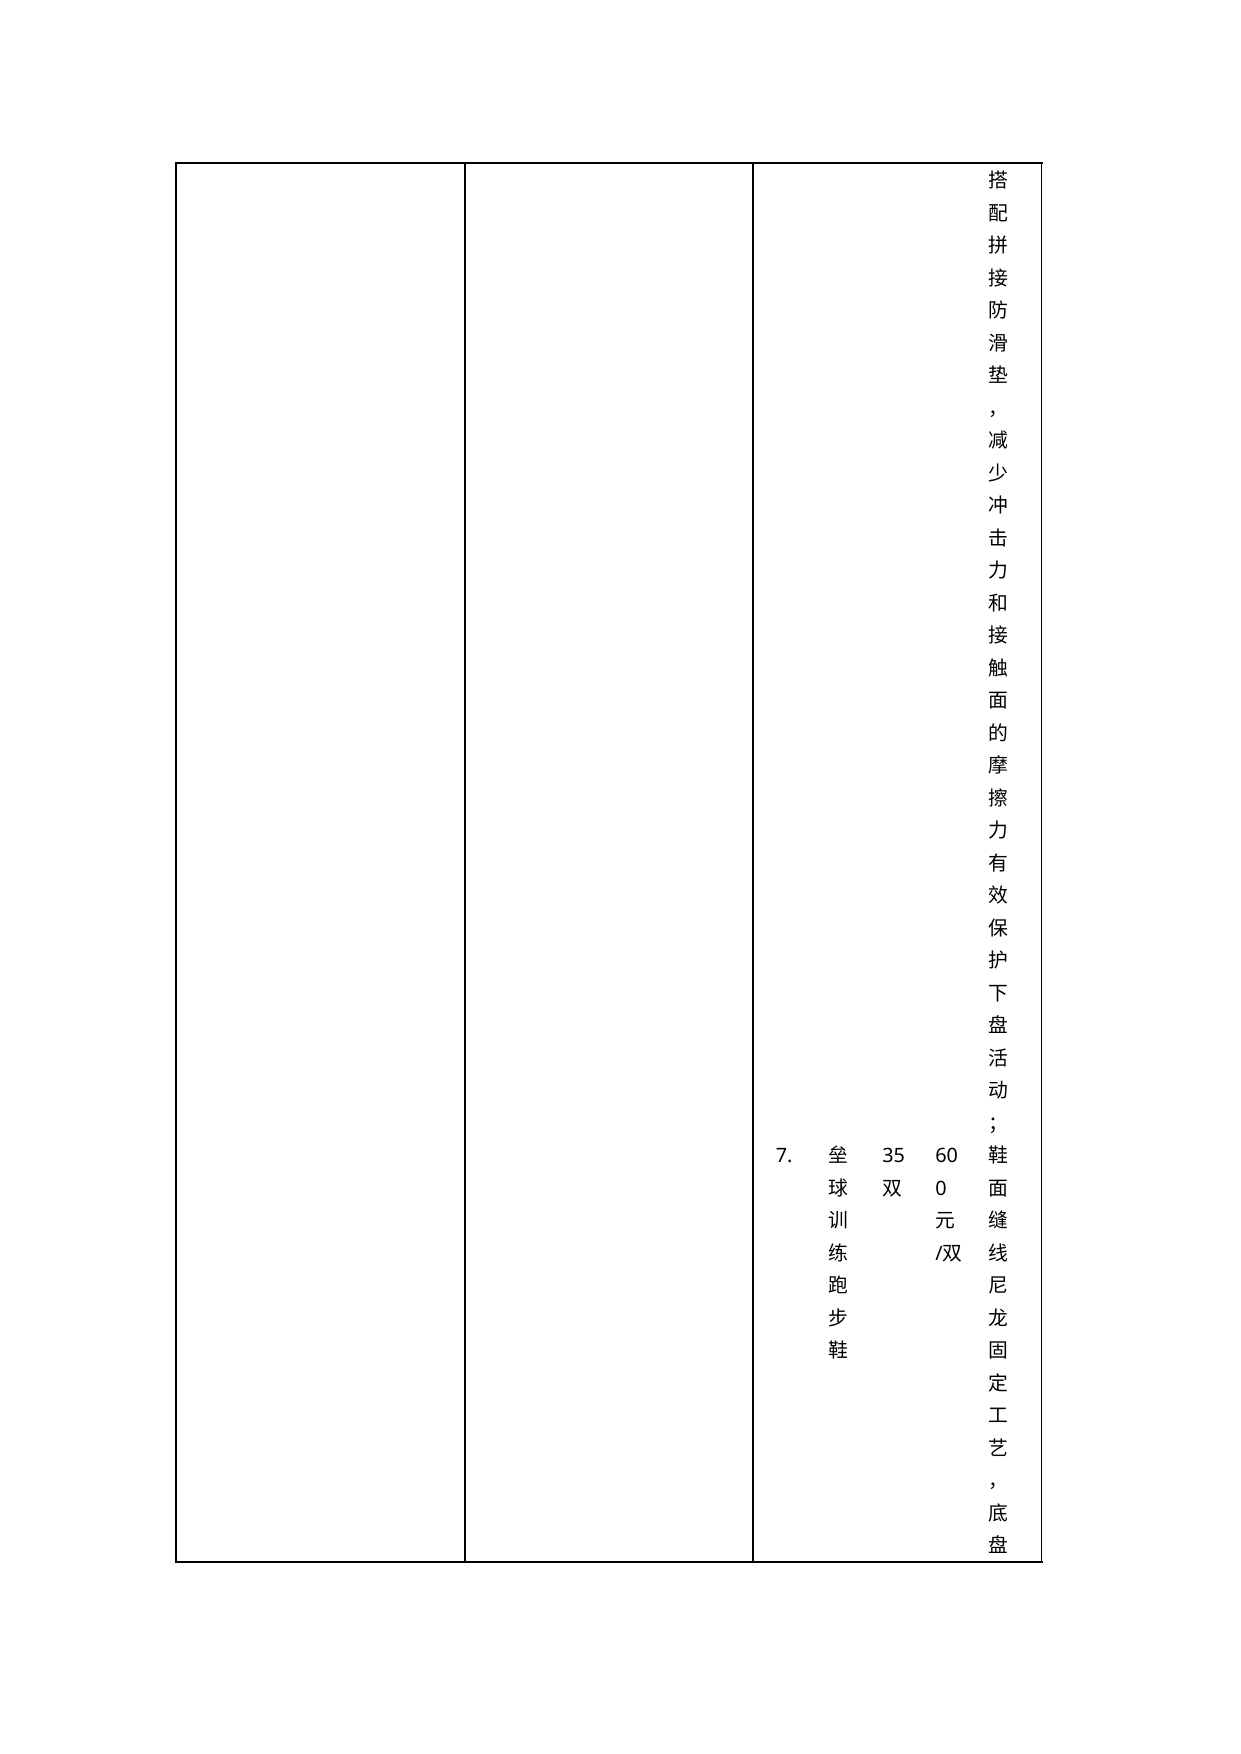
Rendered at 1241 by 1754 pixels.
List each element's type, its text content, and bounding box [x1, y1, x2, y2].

table_cell 1 [177, 164, 464, 1561]
table_cell [754, 164, 1041, 1561]
table_cell ★ [466, 164, 752, 1561]
